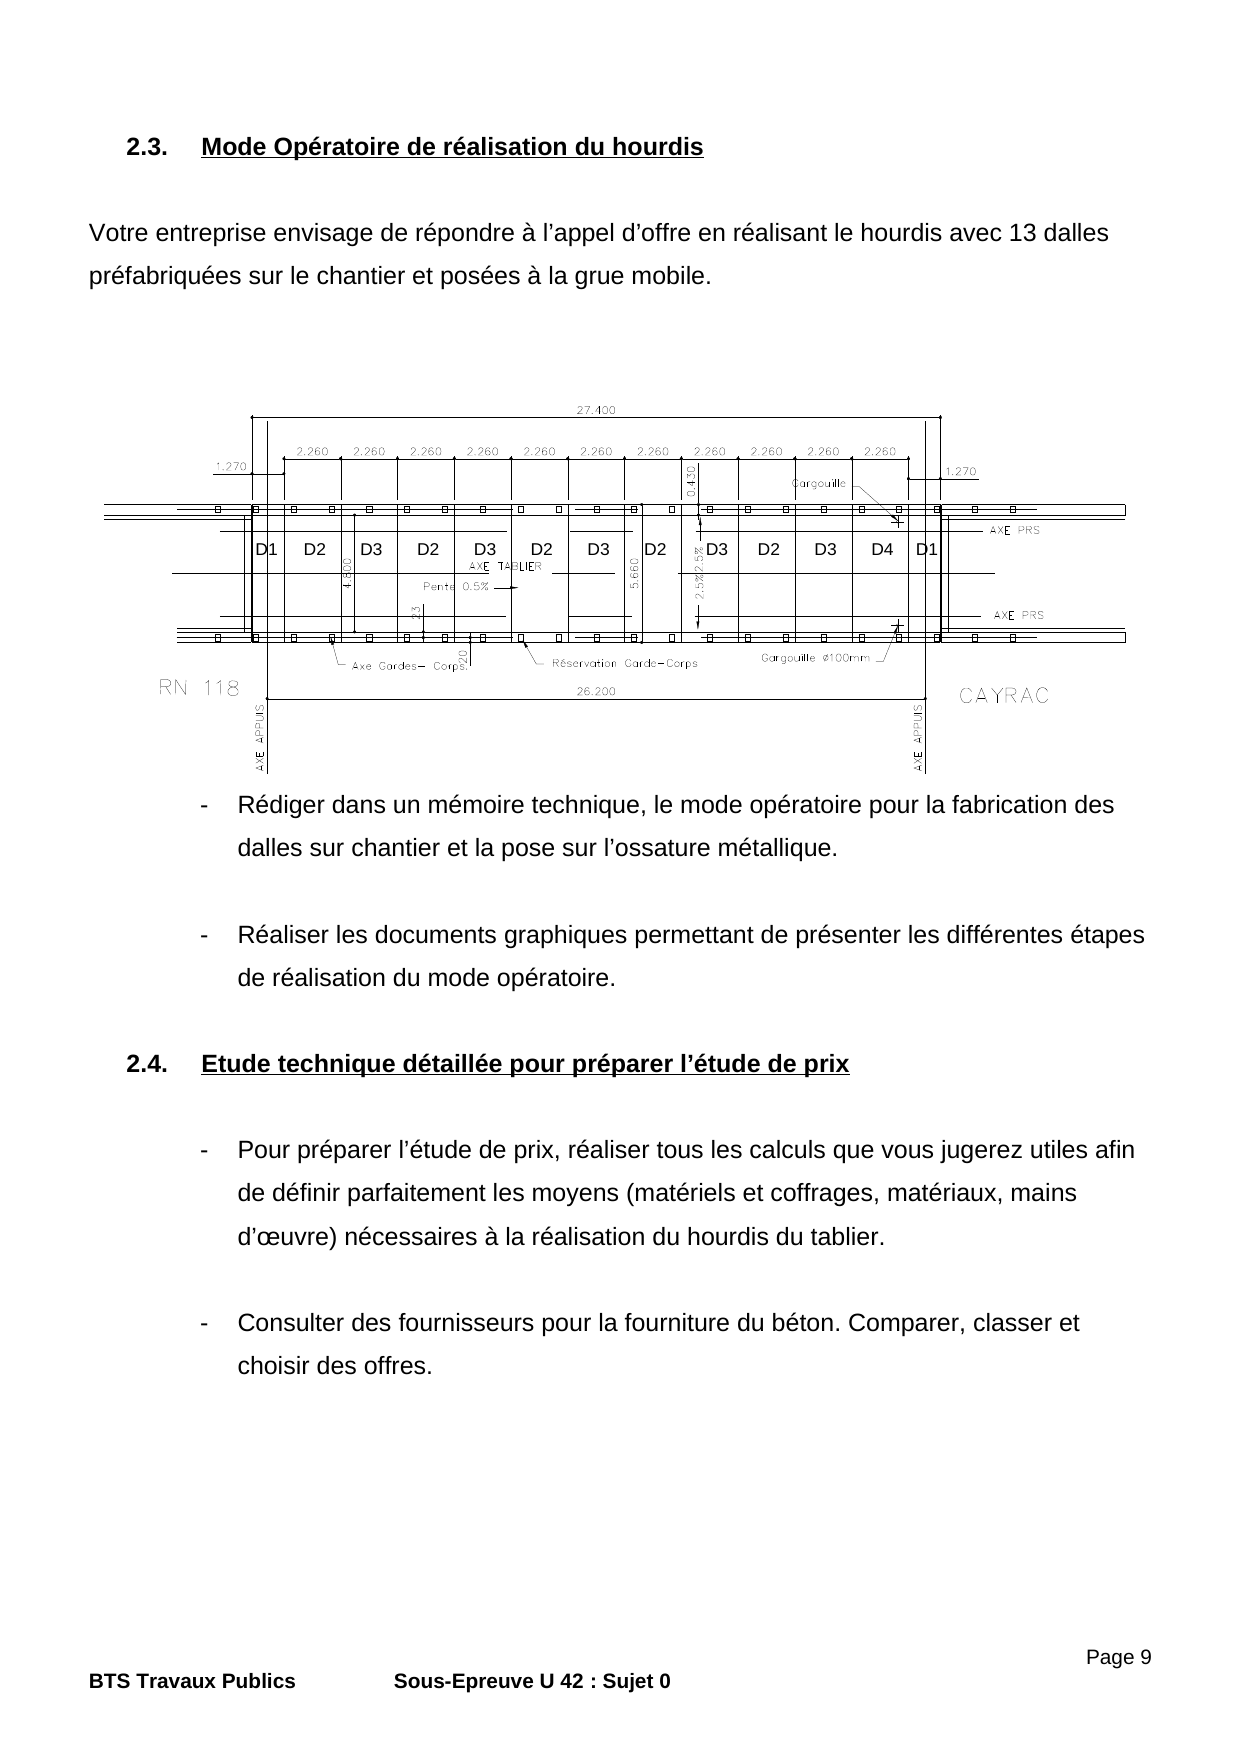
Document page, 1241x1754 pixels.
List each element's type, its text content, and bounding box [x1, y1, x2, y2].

list Consulter des fournisseurs pour la fourniture du béton. Comparer, classer et choisir des offres. [200, 1308, 1152, 1380]
list Pour préparer l’étude de prix, réaliser tous les calculs que vous jugerez utiles afin de définir parfaitement les moyens (matériels et coffrages, matériaux, mains d’œuvre) nécessaires à la réalisation du hourdis du tablier. [200, 1135, 1152, 1250]
list Rédiger dans un mémoire technique, le mode opératoire pour la fabrication des dalles sur chantier et la pose sur l’ossature métallique. [200, 790, 1152, 862]
list Réaliser les documents graphiques permettant de présenter les différentes étapes de réalisation du mode opératoire. [200, 920, 1152, 992]
list Mode Opératoire de réalisation du hourdis [126, 132, 1152, 161]
list Etude technique détaillée pour préparer l’étude de prix [126, 1049, 1152, 1078]
text Votre entreprise envisage de répondre à l’appel d’offre en réalisant le hourdis avec 13 dalles préfabriquées sur le chantier et posées à la grue mobile. [89, 218, 1152, 290]
